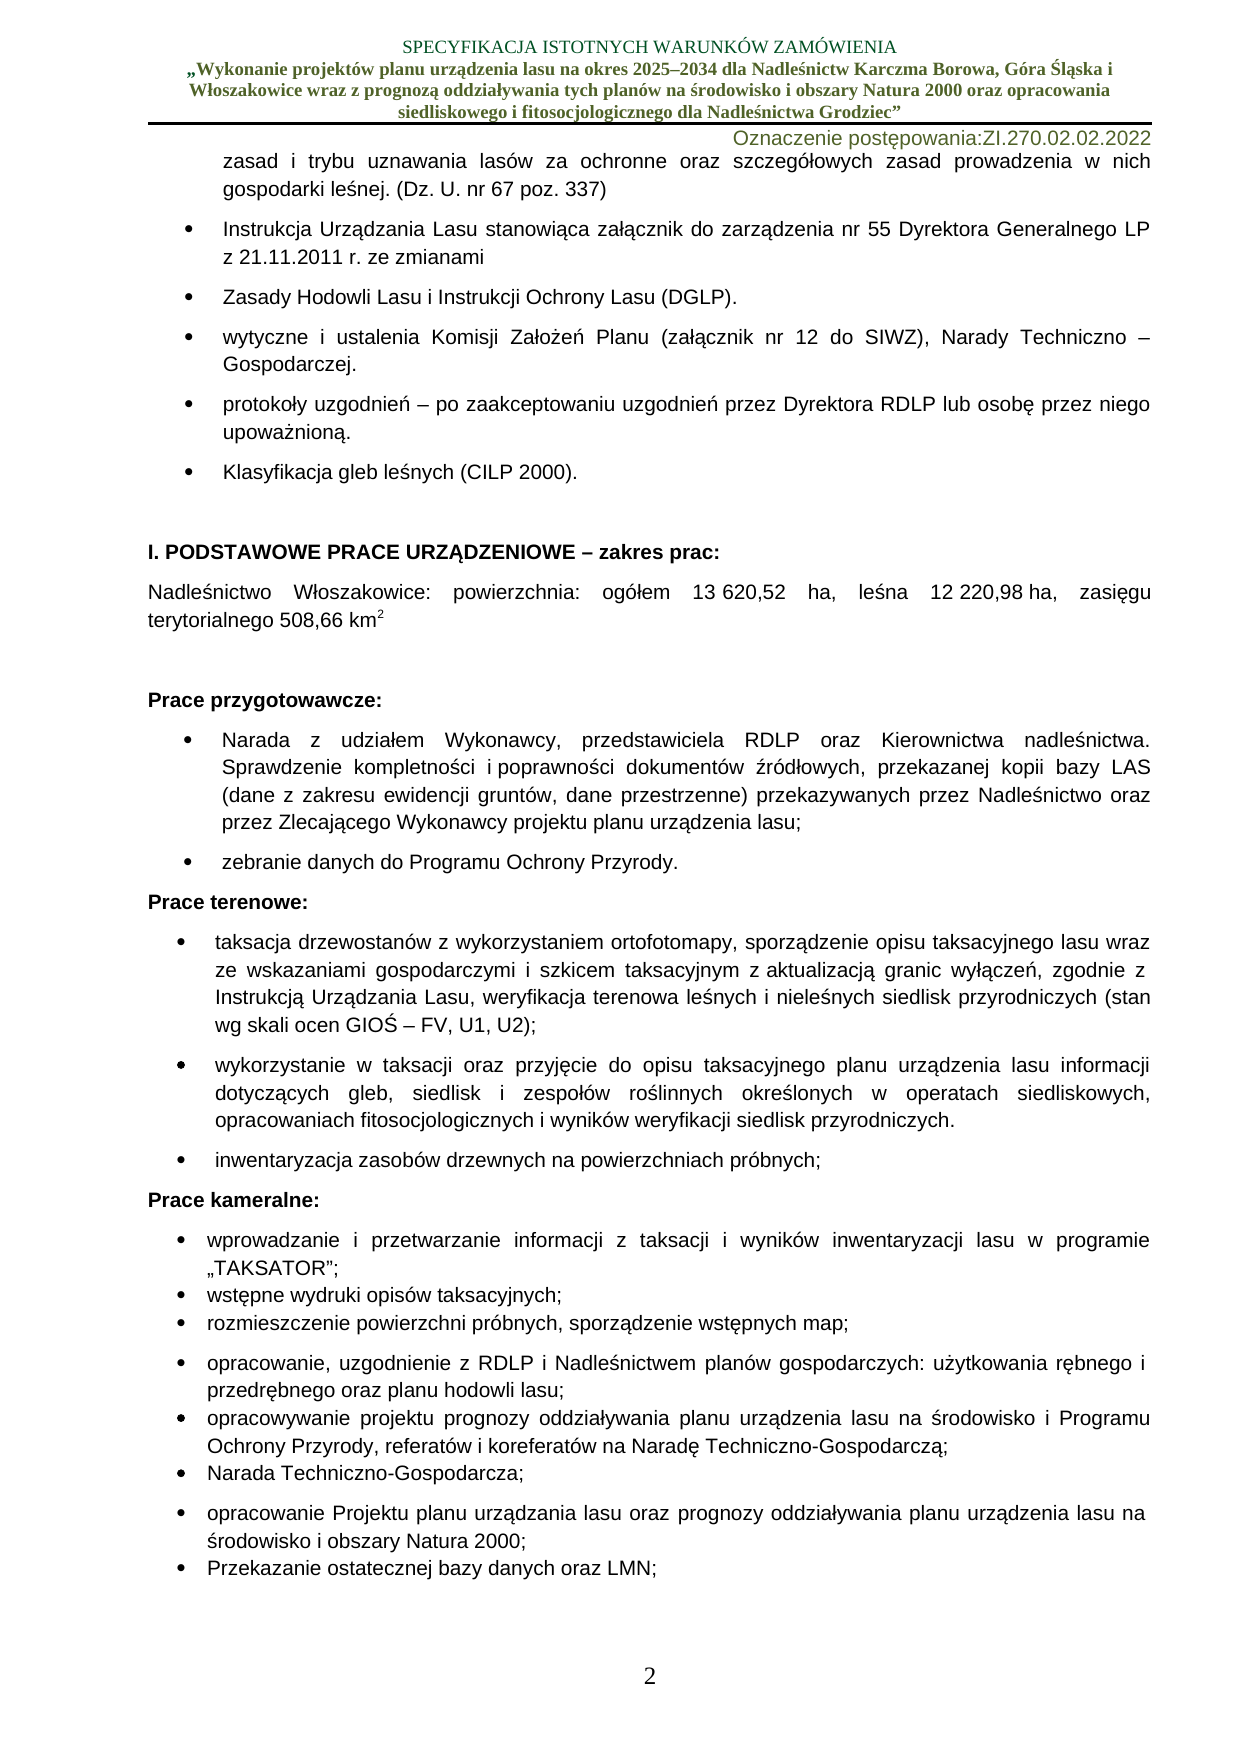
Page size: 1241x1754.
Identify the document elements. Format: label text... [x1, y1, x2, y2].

list Narada z udziałem Wykonawcy, przedstawiciela RDLP oraz Kierownictwa nadleśnictwa. Sprawdzenie kompletności i poprawności dokumentów źródłowych, przekazanej kopii bazy LAS (dane z zakresu ewidencji gruntów, dane przestrzenne) przekazywanych przez Nadleśnictwo oraz przez Zlecającego Wykonawcy projektu planu urządzenia lasu; [184, 727, 1152, 834]
list inwentaryzacja zasobów drzewnych na powierzchniach próbnych; [177, 1148, 1152, 1172]
text Prace kameralne: [148, 1188, 1152, 1212]
list Klasyfikacja gleb leśnych (CILP 2000). [185, 460, 1152, 484]
list wprowadzanie i przetwarzanie informacji z taksacji i wyników inwentaryzacji lasu w programie „TAKSATOR”; [177, 1228, 1152, 1279]
list protokoły uzgodnień – po zaakceptowaniu uzgodnień przez Dyrektora RDLP lub osobę przez niego upoważnioną. [185, 392, 1152, 444]
list zebranie danych do Programu Ochrony Przyrody. [184, 850, 1152, 874]
list wstępne wydruki opisów taksacyjnych; [177, 1283, 1152, 1307]
list opracowanie Projektu planu urządzania lasu oraz prognozy oddziaływania planu urządzenia lasu na środowisko i obszary Natura 2000; [177, 1501, 1152, 1553]
list Przekazanie ostatecznej bazy danych oraz LMN; [177, 1556, 1152, 1580]
list wykorzystanie w taksacji oraz przyjęcie do opisu taksacyjnego planu urządzenia lasu informacji dotyczących gleb, siedlisk i zespołów roślinnych określonych w operatach siedliskowych, opracowaniach fitosocjologicznych i wyników weryfikacji siedlisk przyrodniczych. [177, 1053, 1152, 1132]
list Zasady Hodowli Lasu i Instrukcji Ochrony Lasu (DGLP). [185, 284, 1152, 308]
list Narada Techniczno-Gospodarcza; [177, 1461, 1152, 1485]
list rozmieszczenie powierzchni próbnych, sporządzenie wstępnych map; [177, 1311, 1152, 1335]
list opracowywanie projektu prognozy oddziaływania planu urządzenia lasu na środowisko i Programu Ochrony Przyrody, referatów i koreferatów na Naradę Techniczno-Gospodarczą; [177, 1406, 1152, 1457]
text I. PODSTAWOWE PRACE URZĄDZENIOWE – zakres prac: [148, 540, 1152, 564]
list taksacja drzewostanów z wykorzystaniem ortofotomapy, sporządzenie opisu taksacyjnego lasu wraz ze wskazaniami gospodarczymi i szkicem taksacyjnym z aktualizacją granic wyłączeń, zgodnie z Instrukcją Urządzania Lasu, weryfikacja terenowa leśnych i nieleśnych siedlisk przyrodniczych (stan wg skali ocen GIOŚ – FV, U1, U2); [177, 930, 1152, 1037]
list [185, 149, 1152, 201]
text Nadleśnictwo Włoszakowice: powierzchnia: ogółem 13 620,52 ha, leśna 12 220,98 ha, zasięgu terytorialnego 508,66 km2 [148, 580, 1152, 631]
text Prace przygotowawcze: [148, 687, 1152, 711]
text Prace terenowe: [148, 890, 1152, 914]
list opracowanie, uzgodnienie z RDLP i Nadleśnictwem planów gospodarczych: użytkowania rębnego i przedrębnego oraz planu hodowli lasu; [177, 1351, 1152, 1402]
list wytyczne i ustalenia Komisji Założeń Planu (załącznik nr 12 do SIWZ), Narady Techniczno – Gospodarczej. [185, 324, 1152, 376]
list Instrukcja Urządzania Lasu stanowiąca załącznik do zarządzenia nr 55 Dyrektora Generalnego LP z 21.11.2011 r. ze zmianami [185, 217, 1152, 268]
